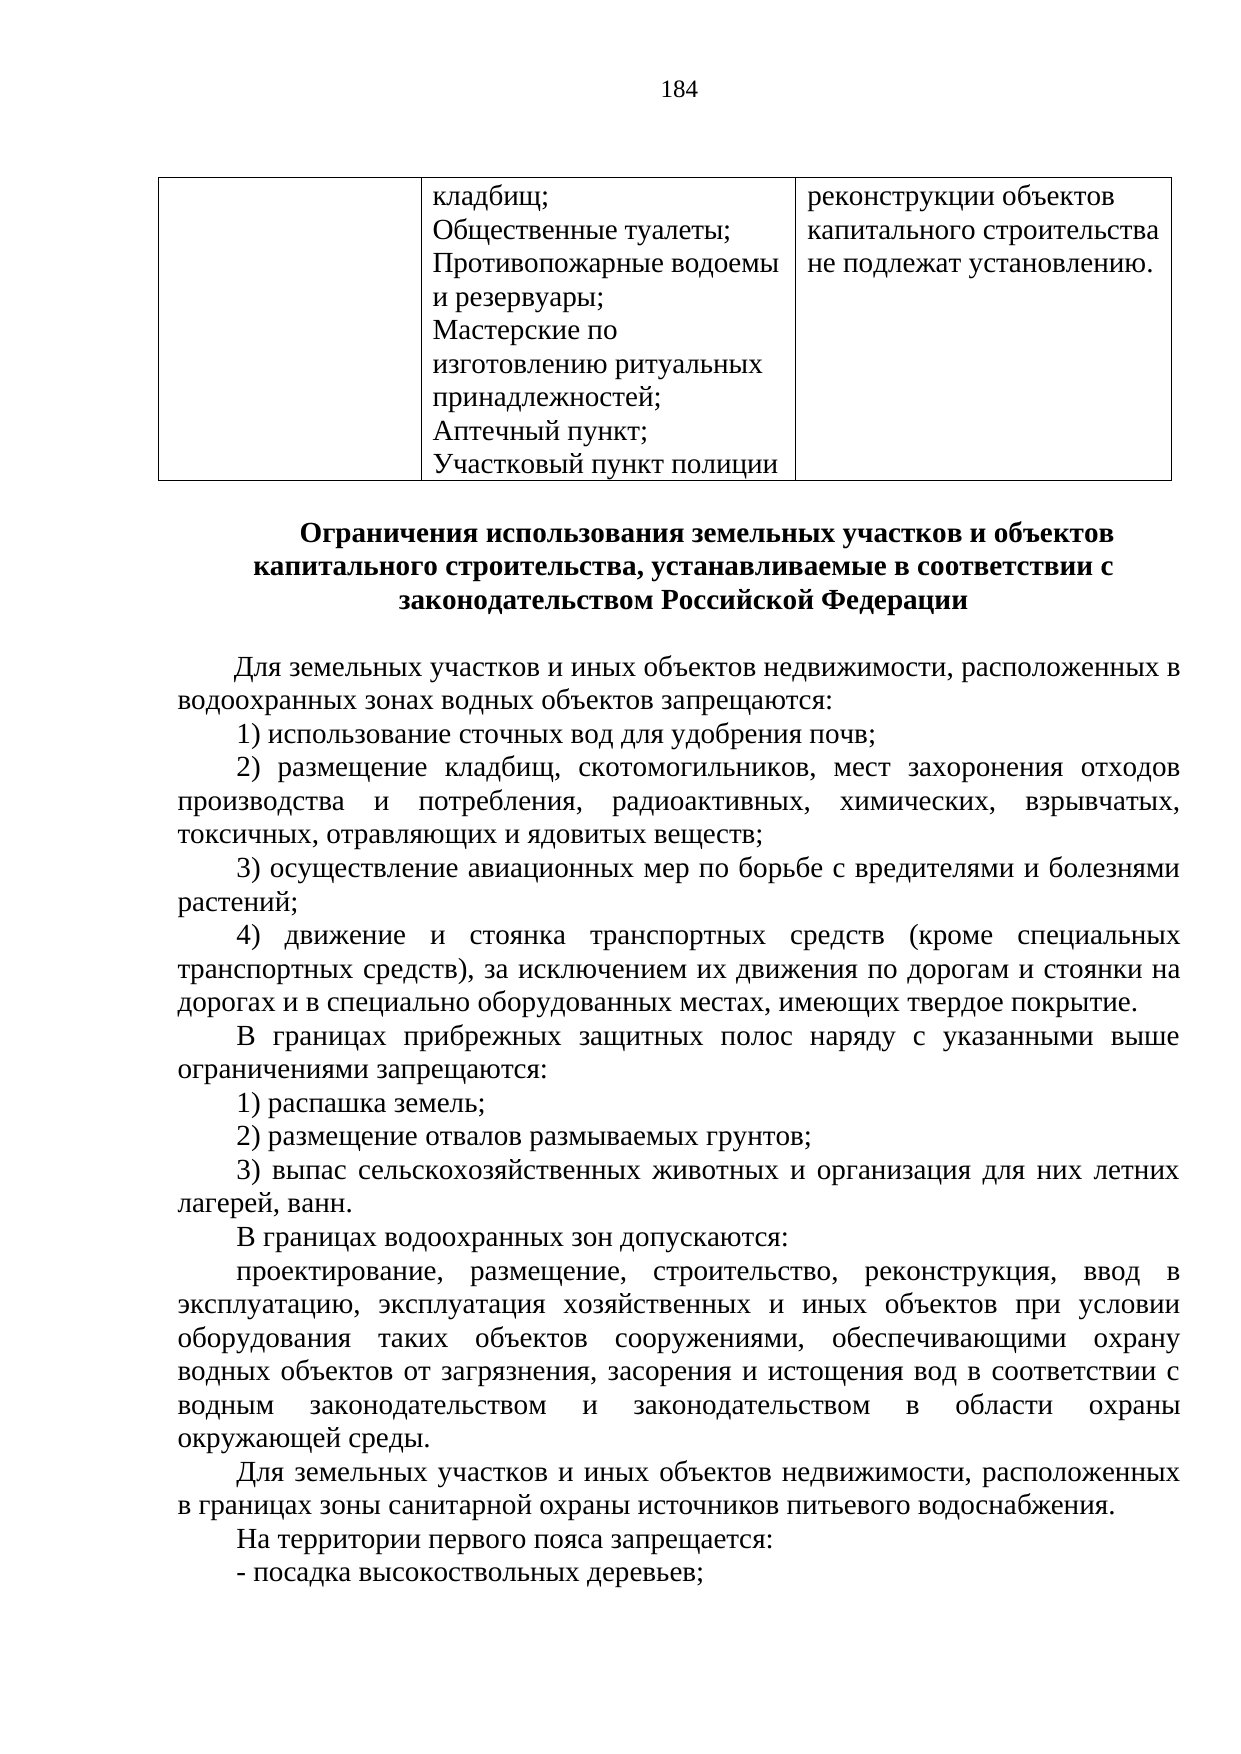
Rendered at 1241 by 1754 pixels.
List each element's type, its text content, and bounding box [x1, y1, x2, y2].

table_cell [159, 178, 421, 480]
text В границах водоохранных зон допускаются: [177, 1219, 1181, 1253]
text 3) выпас сельскохозяйственных животных и организация для них летних лагерей, ванн. [177, 1152, 1181, 1219]
text - посадка высокоствольных деревьев; [177, 1554, 1181, 1588]
text 4) движение и стоянка транспортных средств (кроме специальных транспортных средств), за исключением их движения по дорогам и стоянки на дорогах и в специально оборудованных местах, имеющих твердое покрытие. [177, 917, 1181, 1018]
text 3) осуществление авиационных мер по борьбе с вредителями и болезнями растений; [177, 850, 1181, 917]
text 2) размещение кладбищ, скотомогильников, мест захоронения отходов производства и потребления, радиоактивных, химических, взрывчатых, токсичных, отравляющих и ядовитых веществ; [177, 749, 1181, 850]
text 2) размещение отвалов размываемых грунтов; [177, 1118, 1181, 1152]
text Для земельных участков и иных объектов недвижимости, расположенных в водоохранных зонах водных объектов запрещаются: [177, 649, 1181, 716]
text В границах прибрежных защитных полос наряду с указанными выше ограничениями запрещаются: [177, 1018, 1181, 1085]
text Для земельных участков и иных объектов недвижимости, расположенных в границах зоны санитарной охраны источников питьевого водоснабжения. [177, 1454, 1181, 1521]
text Ограничения использования земельных участков и объектов капитального строительства, устанавливаемые в соответствии с законодательством Российской Федерации [177, 515, 1190, 615]
text На территории первого пояса запрещается: [177, 1521, 1181, 1554]
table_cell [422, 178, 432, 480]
text 1) распашка земель; [177, 1085, 1181, 1118]
text 1) использование сточных вод для удобрения почв; [177, 716, 1181, 749]
text проектирование, размещение, строительство, реконструкция, ввод в эксплуатацию, эксплуатация хозяйственных и иных объектов при условии оборудования таких объектов сооружениями, обеспечивающими охрану водных объектов от загрязнения, засорения и истощения вод в соответствии с водным законодательством и законодательством в области охраны окружающей среды. [177, 1253, 1181, 1454]
